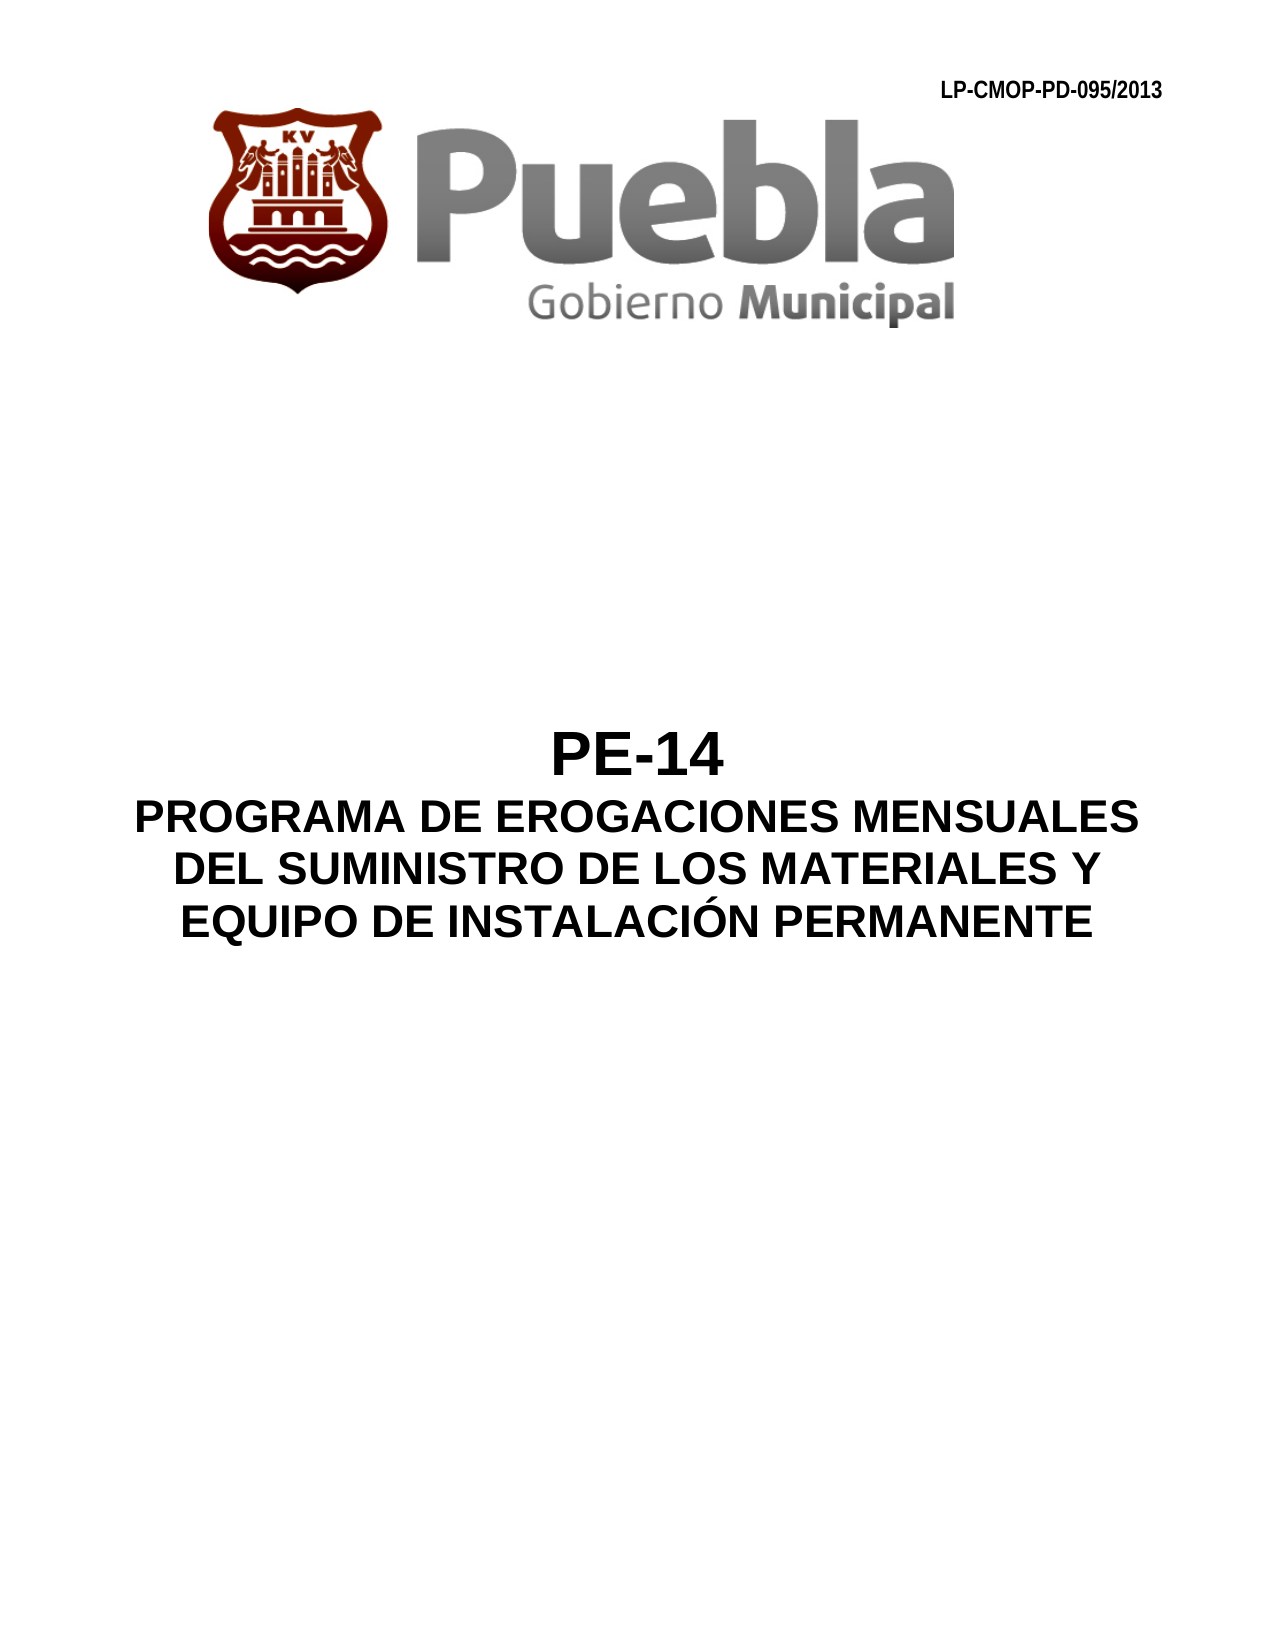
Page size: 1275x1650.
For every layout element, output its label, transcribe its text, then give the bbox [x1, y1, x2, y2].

text PE-14 [112, 717, 1162, 789]
text PROGRAMA DE EROGACIONES MENSUALES DEL SUMINISTRO DE LOS MATERIALES Y EQUIPO DE INSTALACIÓN PERMANENTE [112, 789, 1162, 947]
picture [208, 108, 954, 328]
